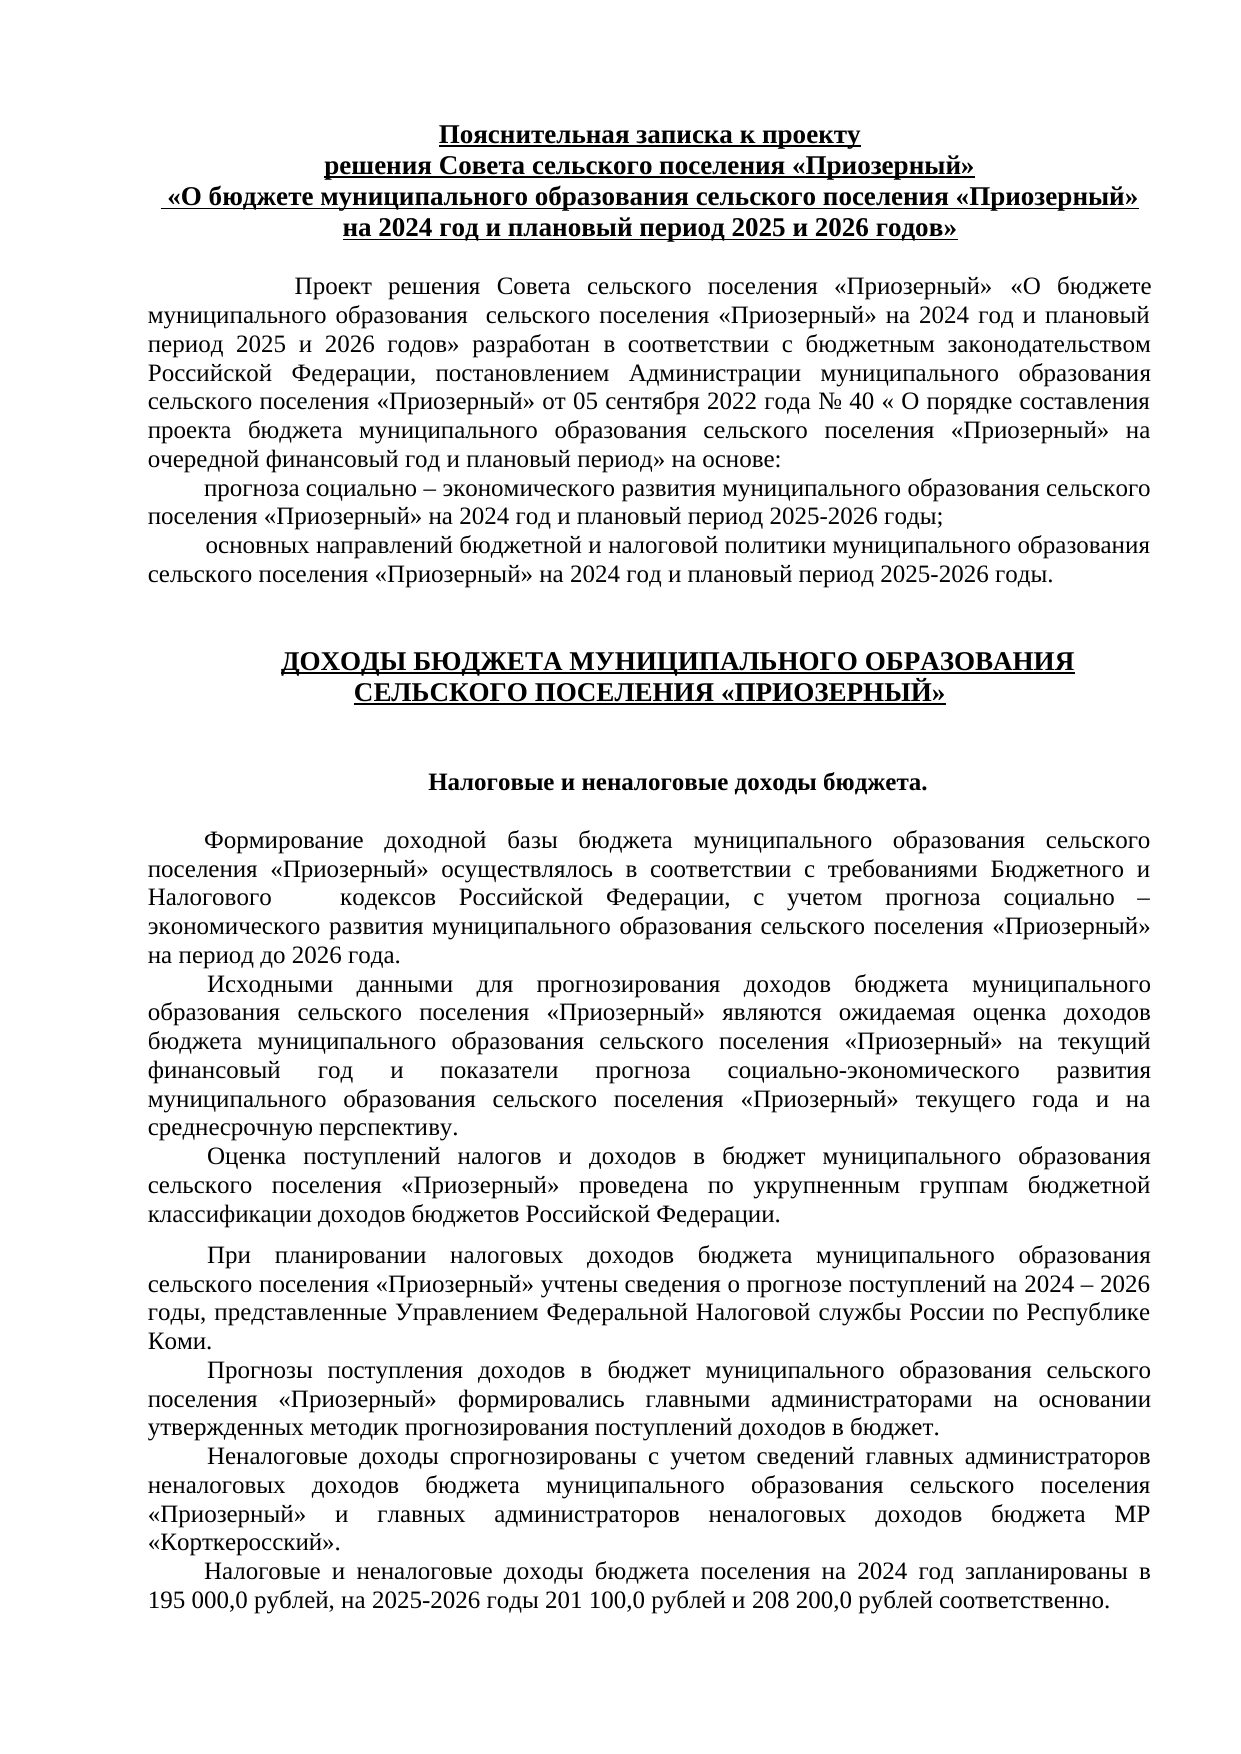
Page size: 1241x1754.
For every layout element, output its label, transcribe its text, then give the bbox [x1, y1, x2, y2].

text Прогнозы поступления доходов в бюджет муниципального образования сельского поселения «Приозерный» формировались главными администраторами на основании утвержденных методик прогнозирования поступлений доходов в бюджет. [148, 1355, 1152, 1441]
text При планировании налоговых доходов бюджета муниципального образования сельского поселения «Приозерный» учтены сведения о прогнозе поступлений на 2024 – 2026 годы, представленные Управлением Федеральной Налоговой службы России по Республике Коми. [148, 1240, 1152, 1355]
text Налоговые и неналоговые доходы бюджета. [148, 767, 1152, 796]
text Проект решения Совета сельского поселения «Приозерный» «О бюджете муниципального образования сельского поселения «Приозерный» на 2024 год и плановый период 2025 и 2026 годов» разработан в соответствии с бюджетным законодательством Российской Федерации, постановлением Администрации муниципального образования сельского поселения «Приозерный» от 05 сентября 2022 года № 40 « О порядке составления проекта бюджета муниципального образования сельского поселения «Приозерный» на очередной финансовый год и плановый период» на основе: [148, 271, 1152, 473]
text основных направлений бюджетной и налоговой политики муниципального образования сельского поселения «Приозерный» на 2024 год и плановый период 2025-2026 годы. [148, 530, 1152, 588]
text решения Совета сельского поселения «Приозерный» [148, 149, 1152, 180]
text Налоговые и неналоговые доходы бюджета поселения на 2024 год запланированы в 195 000,0 рублей, на 2025-2026 годы 201 100,0 рублей и 208 200,0 рублей соответственно. [148, 1556, 1152, 1614]
text Формирование доходной базы бюджета муниципального образования сельского поселения «Приозерный» осуществлялось в соответствии с требованиями Бюджетного и Налогового кодексов Российской Федерации, с учетом прогноза социально – экономического развития муниципального образования сельского поселения «Приозерный» на период до 2026 года. [148, 825, 1152, 969]
text «О бюджете муниципального образования сельского поселения «Приозерный» на 2024 год и плановый период 2025 и 2026 годов» [148, 180, 1152, 243]
text Оценка поступлений налогов и доходов в бюджет муниципального образования сельского поселения «Приозерный» проведена по укрупненным группам бюджетной классификации доходов бюджетов Российской Федерации. [148, 1141, 1152, 1227]
text Пояснительная записка к проекту [148, 118, 1152, 149]
text Исходными данными для прогнозирования доходов бюджета муниципального образования сельского поселения «Приозерный» являются ожидаемая оценка доходов бюджета муниципального образования сельского поселения «Приозерный» на текущий финансовый год и показатели прогноза социально-экономического развития муниципального образования сельского поселения «Приозерный» текущего года и на среднесрочную перспективу. [148, 969, 1152, 1141]
text ДОХОДЫ БЮДЖЕТА МУНИЦИПАЛЬНОГО ОБРАЗОВАНИЯ СЕЛЬСКОГО ПОСЕЛЕНИЯ «ПРИОЗЕРНЫЙ» [148, 645, 1152, 707]
text прогноза социально – экономического развития муниципального образования сельского поселения «Приозерный» на 2024 год и плановый период 2025-2026 годы; [148, 473, 1152, 530]
text Неналоговые доходы спрогнозированы с учетом сведений главных администраторов неналоговых доходов бюджета муниципального образования сельского поселения «Приозерный» и главных администраторов неналоговых доходов бюджета МР «Корткеросский». [148, 1441, 1152, 1556]
